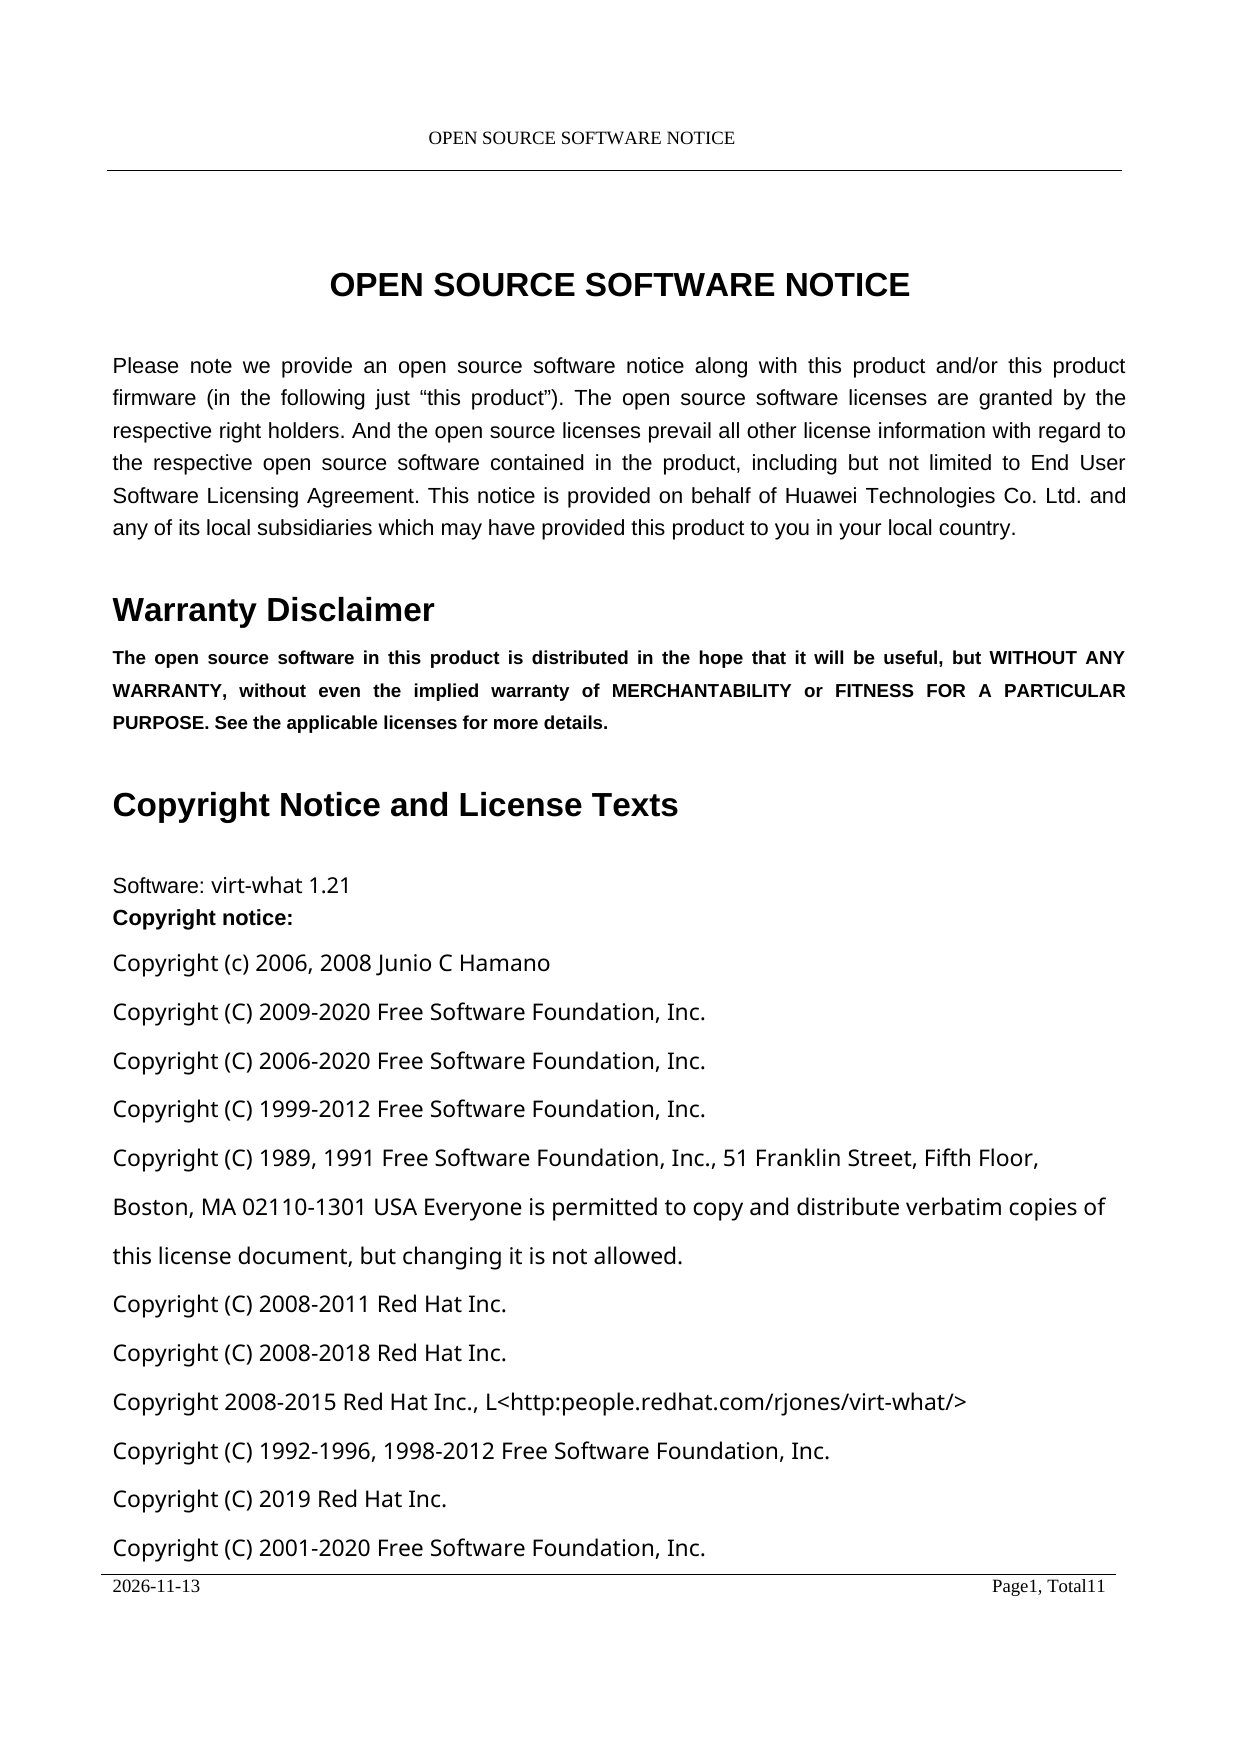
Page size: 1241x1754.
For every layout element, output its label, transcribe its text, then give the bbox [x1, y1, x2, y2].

text Copyright notice: [112, 901, 1128, 934]
text OPEN SOURCE SOFTWARE NOTICE [112, 251, 1128, 316]
text Warranty Disclaimer [112, 576, 1128, 641]
text The open source software in this product is distributed in the hope that it will be useful, but WITHOUT ANY WARRANTY, without even the implied warranty of MERCHANTABILITY or FITNESS FOR A PARTICULAR PURPOSE. See the applicable licenses for more details. [112, 641, 1128, 739]
text Software: virt-what 1.21 [112, 869, 1128, 901]
text Please note we provide an open source software notice along with this product and/or this product firmware (in the following just “this product”). The open source software licenses are granted by the respective right holders. And the open source licenses prevail all other license information with regard to the respective open source software contained in the product, including but not limited to End User Software Licensing Agreement. This notice is provided on behalf of Huawei Technologies Co. Ltd. and any of its local subsidiaries which may have provided this product to you in your local country. [112, 349, 1128, 544]
text Copyright Notice and License Texts [112, 771, 1128, 836]
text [112, 947, 1128, 1564]
